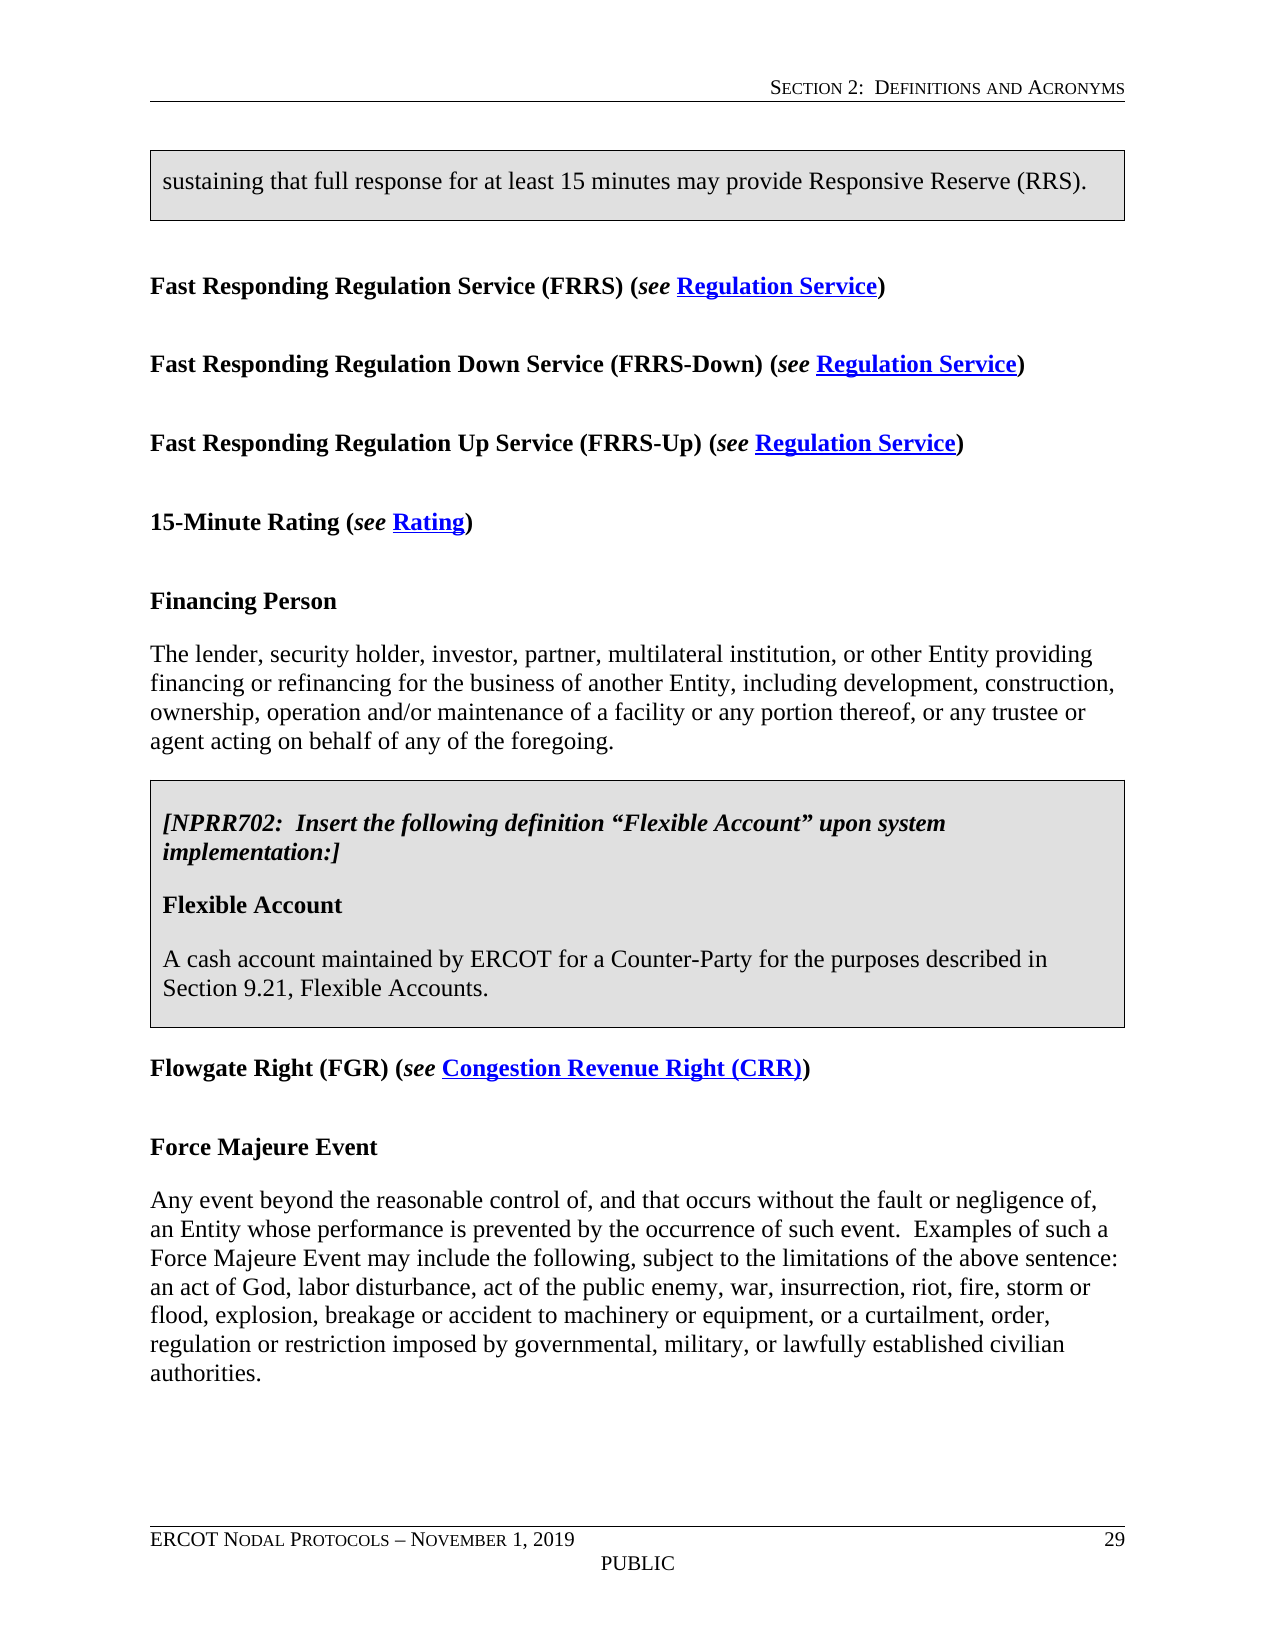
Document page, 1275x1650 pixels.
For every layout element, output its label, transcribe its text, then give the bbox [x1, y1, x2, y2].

text Fast Responding Regulation Up Service (FRRS-Up) (see Regulation Service) [150, 428, 1125, 457]
text Fast Responding Regulation Service (FRRS) (see Regulation Service) [150, 271, 1125, 299]
text Financing Person [150, 586, 1125, 614]
text 15-Minute Rating (see Rating) [150, 507, 1125, 536]
text Flowgate Right (FGR) (see Congestion Revenue Right (CRR)) [150, 1053, 1125, 1082]
text Force Majeure Event [150, 1132, 1125, 1160]
text Fast Responding Regulation Down Service (FRRS-Down) (see Regulation Service) [150, 349, 1125, 378]
table_header [NPRR702: Insert the following definition “Flexible Account” upon system implementation:] Flexible Account A cash account maintained by ERCOT for a Counter-Party for the purposes described in Section 9.21, Flexible Accounts. [151, 781, 1124, 1027]
text Any event beyond the reasonable control of, and that occurs without the fault or negligence of, an Entity whose performance is prevented by the occurrence of such event. Examples of such a Force Majeure Event may include the following, subject to the limitations of the above sentence: an act of God, labor disturbance, act of the public enemy, war, insurrection, riot, fire, storm or flood, explosion, breakage or accident to machinery or equipment, or a curtailment, order, regulation or restriction imposed by governmental, military, or lawfully established civilian authorities. [150, 1185, 1125, 1387]
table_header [151, 151, 1124, 220]
text The lender, security holder, investor, partner, multilateral institution, or other Entity providing financing or refinancing for the business of another Entity, including development, construction, ownership, operation and/or maintenance of a facility or any portion thereof, or any trustee or agent acting on behalf of any of the foregoing. [150, 639, 1125, 754]
